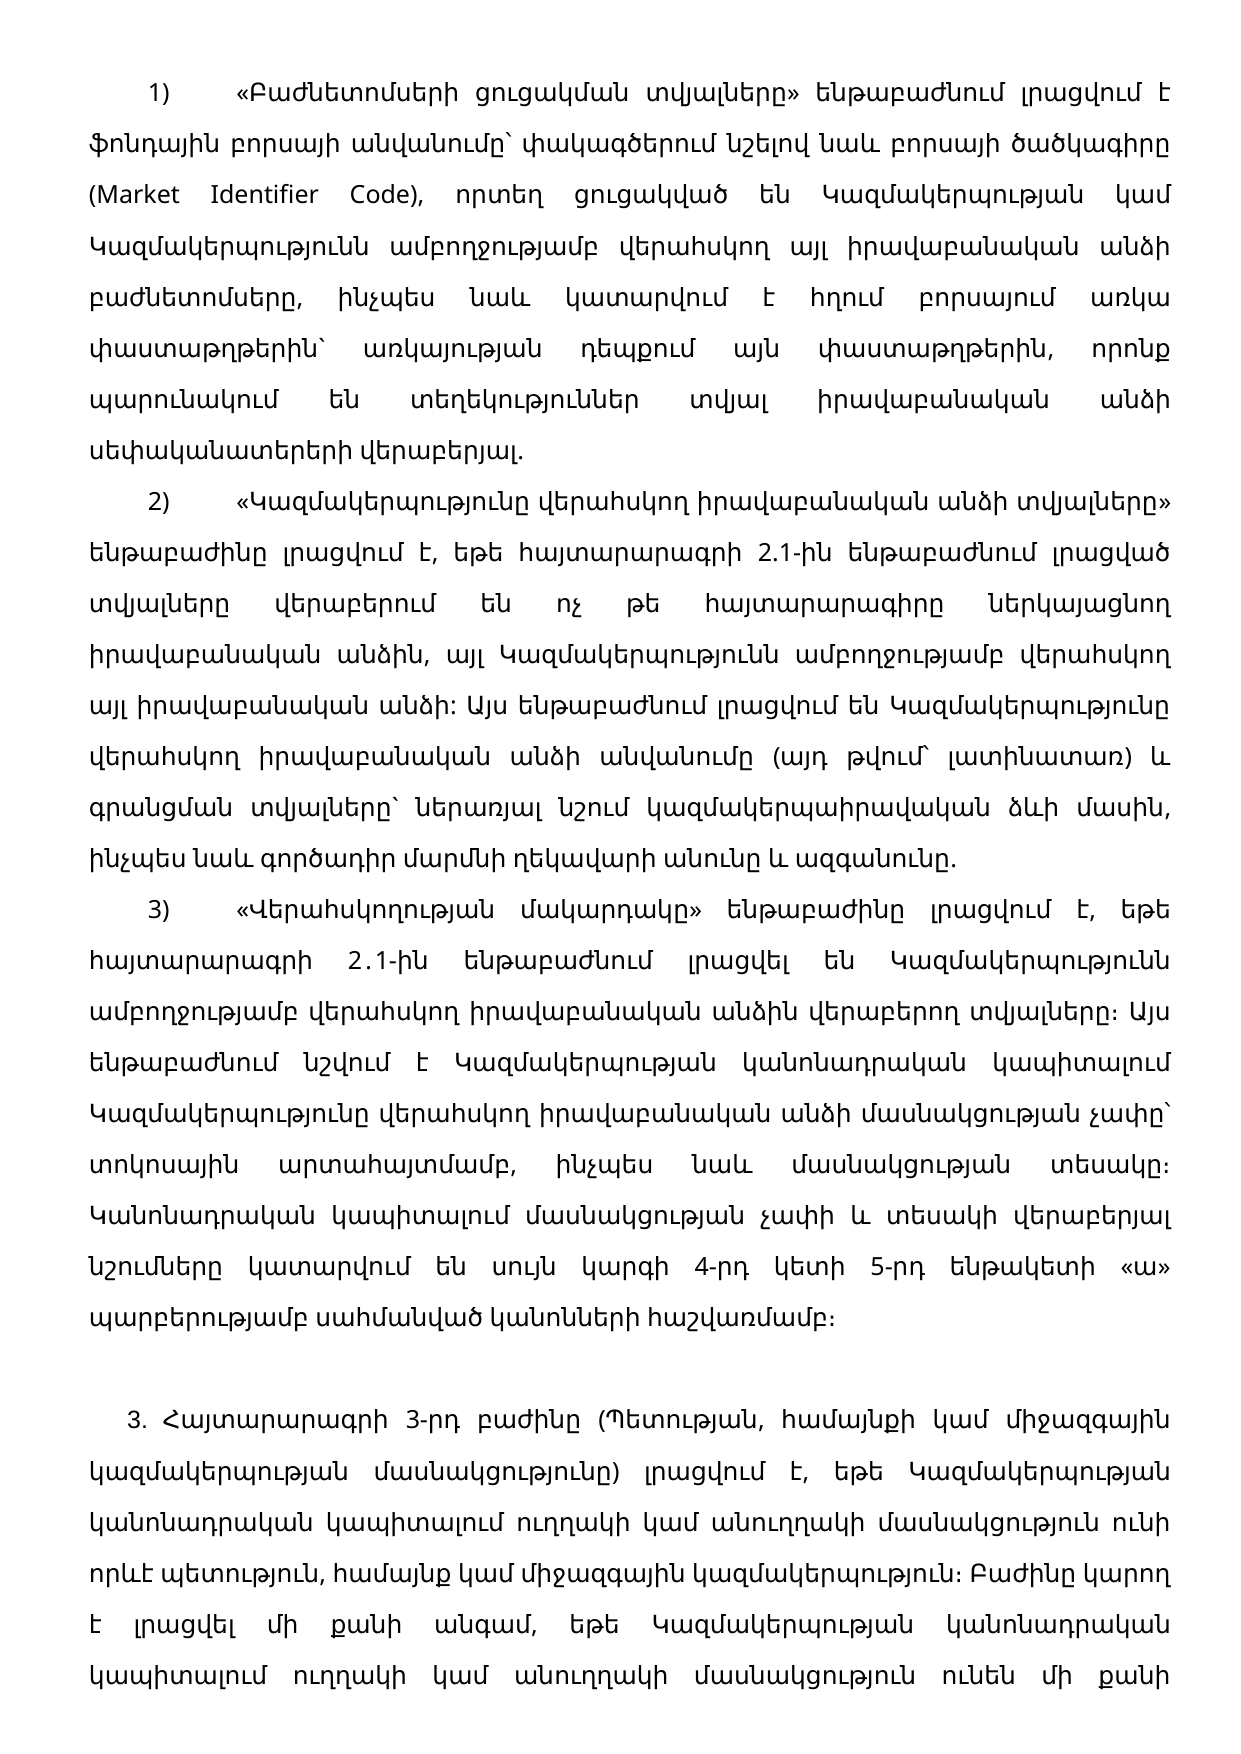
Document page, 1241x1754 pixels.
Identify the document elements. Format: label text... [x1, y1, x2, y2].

list «Կազմակերպությունը վերահսկող իրավաբանական անձի տվյալները» ենթաբաժինը լրացվում է, եթե հայտարարագրի 2.1-ին ենթաբաժնում լրացված տվյալները վերաբերում են ոչ թե հայտարարագիրը ներկայացնող իրավաբանական անձին, այլ Կազմակերպությունն ամբողջությամբ վերահսկող այլ իրավաբանական անձի: Այս ենթաբաժնում լրացվում են Կազմակերպությունը վերահսկող իրավաբանական անձի անվանումը (այդ թվում՝ լատինատառ) և գրանցման տվյալները` ներառյալ նշում կազմակերպաիրավական ձևի մասին, ինչպես նաև գործադիր մարմնի ղեկավարի անունը և ազգանունը. [89, 483, 1171, 875]
list «Բաժնետոմսերի ցուցակման տվյալները» ենթաբաժնում լրացվում է ֆոնդային բորսայի անվանումը՝ փակագծերում նշելով նաև բորսայի ծածկագիրը (Market Identifier Code), որտեղ ցուցակված են Կազմակերպության կամ Կազմակերպությունն ամբողջությամբ վերահսկող այլ իրավաբանական անձի բաժնետոմսերը, ինչպես նաև կատարվում է հղում բորսայում առկա փաստաթղթերին` առկայության դեպքում այն փաստաթղթերին, որոնք պարունակում են տեղեկություններ տվյալ իրավաբանական անձի սեփականատերերի վերաբերյալ. [89, 75, 1171, 466]
list «Վերահսկողության մակարդակը» ենթաբաժինը լրացվում է, եթե հայտարարագրի 2․1-ին ենթաբաժնում լրացվել են Կազմակերպությունն ամբողջությամբ վերահսկող իրավաբանական անձին վերաբերող տվյալները։ Այս ենթաբաժնում նշվում է Կազմակերպության կանոնադրական կապիտալում Կազմակերպությունը վերահսկող իրավաբանական անձի մասնակցության չափը՝ տոկոսային արտահայտմամբ, ինչպես նաև մասնակցության տեսակը։ Կանոնադրական կապիտալում մասնակցության չափի և տեսակի վերաբերյալ նշումները կատարվում են սույն կարգի 4-րդ կետի 5-րդ ենթակետի «ա» պարբերությամբ սահմանված կանոնների հաշվառմամբ։ [89, 892, 1171, 1334]
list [89, 1402, 1171, 1691]
